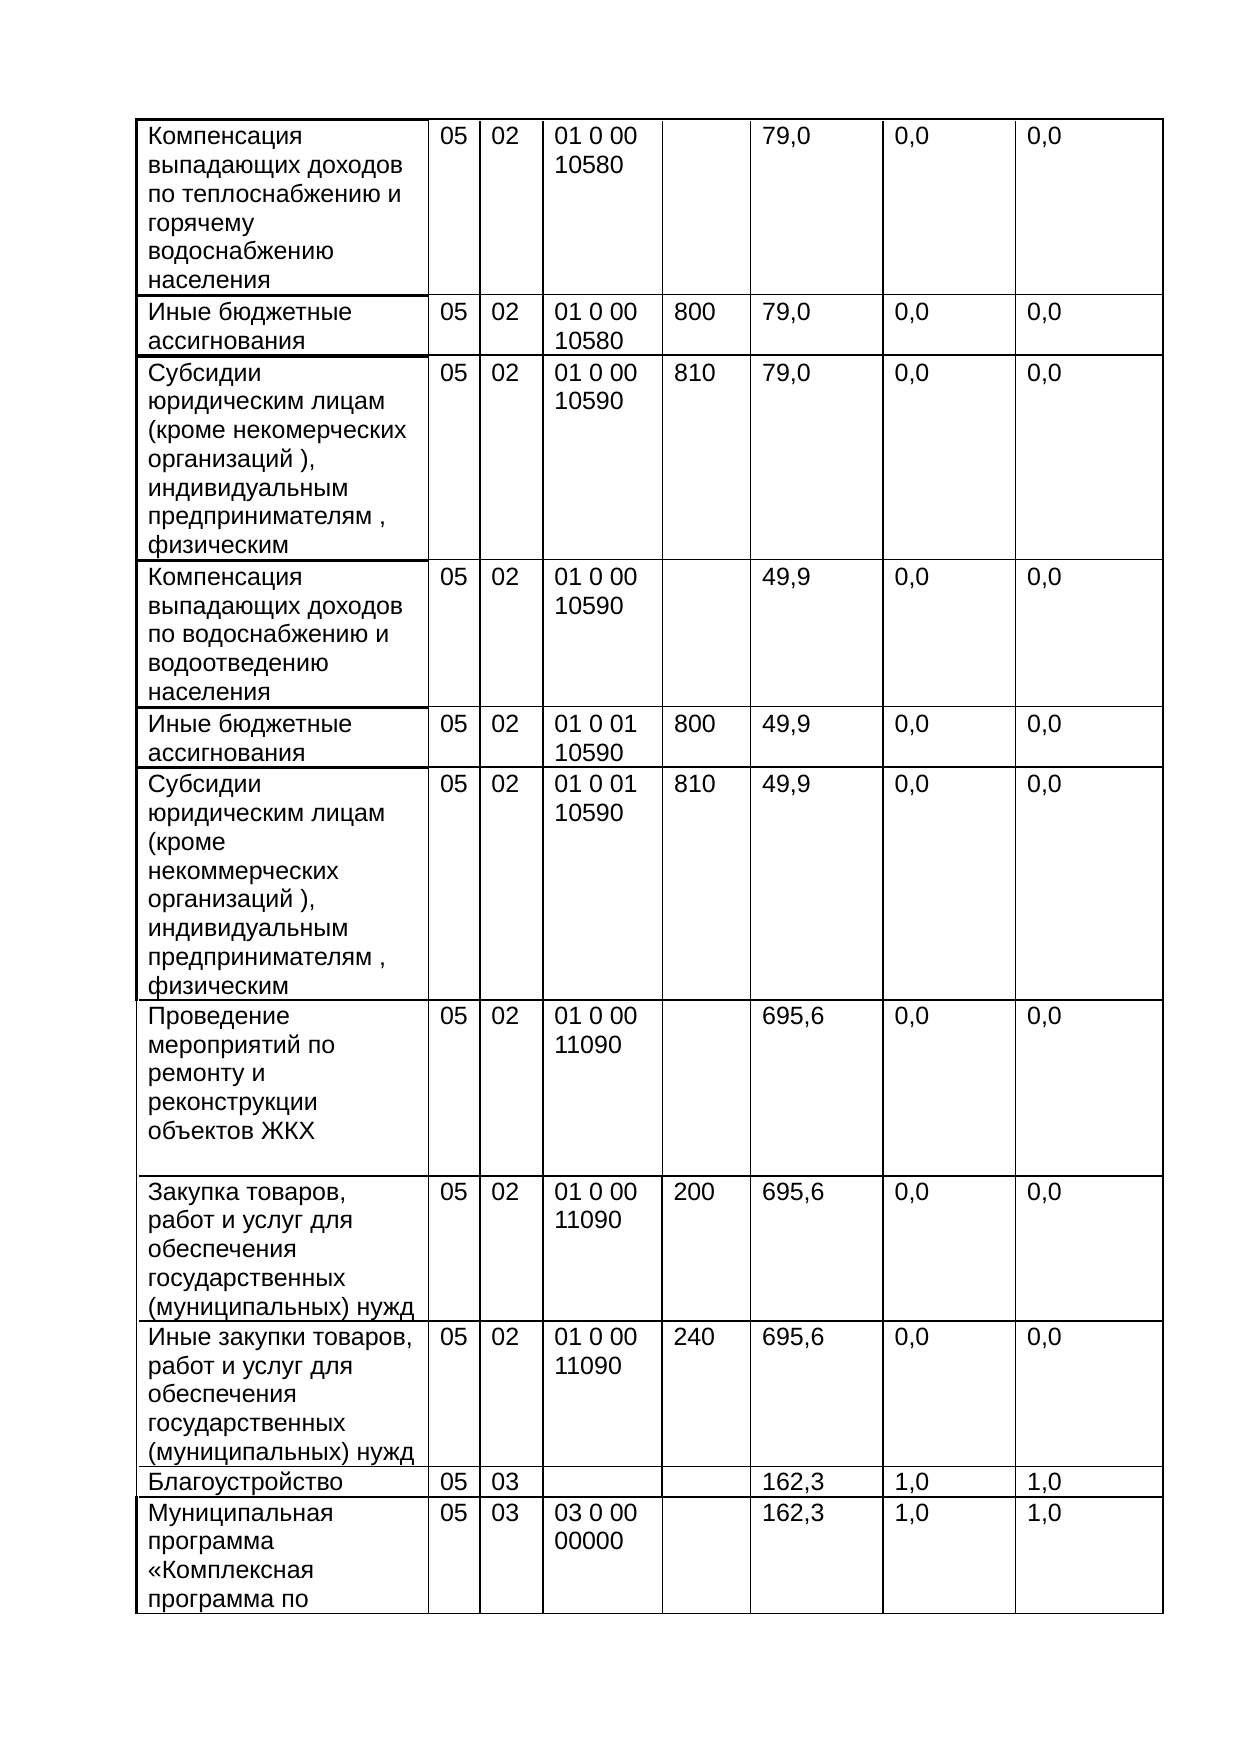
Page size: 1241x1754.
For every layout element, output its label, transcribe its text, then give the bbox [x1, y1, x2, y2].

table_cell 79,0 [751, 120, 883, 294]
table_cell 0,0 [883, 120, 1016, 294]
table_cell 1,0 [884, 1498, 1015, 1612]
table_cell [663, 560, 750, 706]
table_cell 01 0 00 10580 [543, 120, 663, 294]
table_cell 05 [429, 120, 480, 294]
table_cell 0,0 [884, 768, 1015, 999]
table_cell 01 0 01 10590 [544, 707, 662, 766]
table_cell 01 0 00 10590 [544, 560, 662, 706]
table_cell 162,3 [751, 1498, 882, 1612]
table_cell 02 [481, 1322, 542, 1466]
table_cell 695,6 [751, 1177, 882, 1320]
table_cell 01 0 00 11090 [544, 1322, 661, 1466]
table_cell 02 [481, 295, 542, 354]
table_cell 200 [663, 1177, 750, 1320]
table_cell 79,0 [751, 295, 882, 354]
table_cell 05 [429, 1001, 479, 1175]
table_cell Субсидии юридическим лицам (кроме некомерческих организаций ), индивидуальным предпринимателям , физическим [138, 358, 428, 559]
table_cell 79,0 [751, 356, 882, 559]
table_cell 0,0 [884, 1322, 1015, 1466]
table_cell 05 [429, 560, 479, 706]
table_cell 05 [429, 1322, 479, 1466]
table_cell Иные бюджетные ассигнования [138, 709, 428, 766]
table_cell 0,0 [884, 707, 1015, 766]
table_cell 0,0 [1016, 120, 1162, 294]
table_cell 02 [481, 1177, 542, 1320]
table_cell [663, 1467, 750, 1496]
table_cell 05 [429, 295, 479, 354]
table_cell 800 [663, 295, 750, 354]
table_cell 0,0 [884, 295, 1015, 354]
table_cell 02 [481, 1001, 542, 1175]
table_cell Проведение мероприятий по ремонту и реконструкции объектов ЖКХ [137, 999, 428, 1175]
table_cell 0,0 [1016, 560, 1162, 706]
table_cell 02 [481, 356, 542, 559]
table_cell 162,3 [751, 1467, 882, 1496]
table_cell 695,6 [751, 1001, 882, 1175]
table_cell 810 [663, 768, 750, 999]
table_cell 0,0 [1016, 356, 1162, 559]
table_cell 49,9 [751, 768, 882, 999]
table_cell 0,0 [1016, 295, 1162, 354]
table_cell Иные закупки товаров, работ и услуг для обеспечения государственных (муниципальных) нужд [137, 1320, 428, 1466]
table_cell 01 0 00 11090 [544, 1177, 661, 1320]
table_cell 1,0 [884, 1467, 1015, 1496]
table_cell 1,0 [1016, 1467, 1162, 1496]
table_cell [663, 120, 751, 294]
table_cell 49,9 [751, 560, 882, 706]
table_cell 03 [481, 1498, 542, 1612]
table_cell [663, 1498, 750, 1612]
table_cell 05 [429, 768, 479, 999]
table_cell Благоустройство [137, 1466, 428, 1496]
table_cell 05 [429, 1177, 479, 1320]
table_cell 05 [429, 1498, 479, 1612]
table_cell Компенсация выпадающих доходов по водоснабжению и водоотведению населения [138, 562, 428, 706]
table_cell Закупка товаров, работ и услуг для обеспечения государственных (муниципальных) нужд [137, 1175, 428, 1320]
table_cell 0,0 [1016, 1322, 1162, 1466]
table_cell 0,0 [884, 1001, 1015, 1175]
table_cell 0,0 [1016, 768, 1162, 999]
table_cell 810 [663, 356, 750, 559]
table_cell 02 [481, 560, 542, 706]
table_cell 01 0 00 10590 [544, 356, 662, 559]
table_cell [138, 1497, 428, 1612]
table_cell 02 [481, 768, 542, 999]
table_cell 02 [480, 120, 543, 294]
table_cell 01 0 00 11090 [544, 1001, 662, 1175]
table_cell 03 0 00 00000 [544, 1498, 662, 1612]
table_cell 03 [481, 1467, 542, 1496]
table_cell 49,9 [751, 707, 882, 766]
table_cell 0,0 [884, 356, 1015, 559]
table_cell 695,6 [751, 1322, 882, 1466]
table_cell 05 [429, 356, 479, 559]
table_cell [663, 1001, 750, 1175]
table_cell Субсидии юридическим лицам (кроме некоммерческих организаций ), индивидуальным предпринимателям , физическим [138, 769, 428, 999]
table_cell 05 [429, 707, 479, 766]
table_cell [544, 1467, 661, 1496]
table_cell 1,0 [1016, 1498, 1162, 1612]
table_cell 01 0 01 10590 [544, 768, 662, 999]
table_cell 240 [663, 1322, 750, 1466]
table_cell Иные бюджетные ассигнования [138, 297, 428, 354]
table_cell 800 [663, 707, 750, 766]
table_cell Компенсация выпадающих доходов по теплоснабжению и горячему водоснабжению населения [138, 121, 428, 294]
table_cell 0,0 [884, 1177, 1015, 1320]
table_cell 0,0 [1016, 707, 1162, 766]
table_cell 0,0 [884, 560, 1015, 706]
table_cell 05 [429, 1467, 479, 1496]
table_cell 0,0 [1016, 1177, 1162, 1320]
table_cell 02 [481, 707, 542, 766]
table_cell 0,0 [1016, 1001, 1162, 1175]
table_cell 01 0 00 10580 [544, 295, 662, 354]
